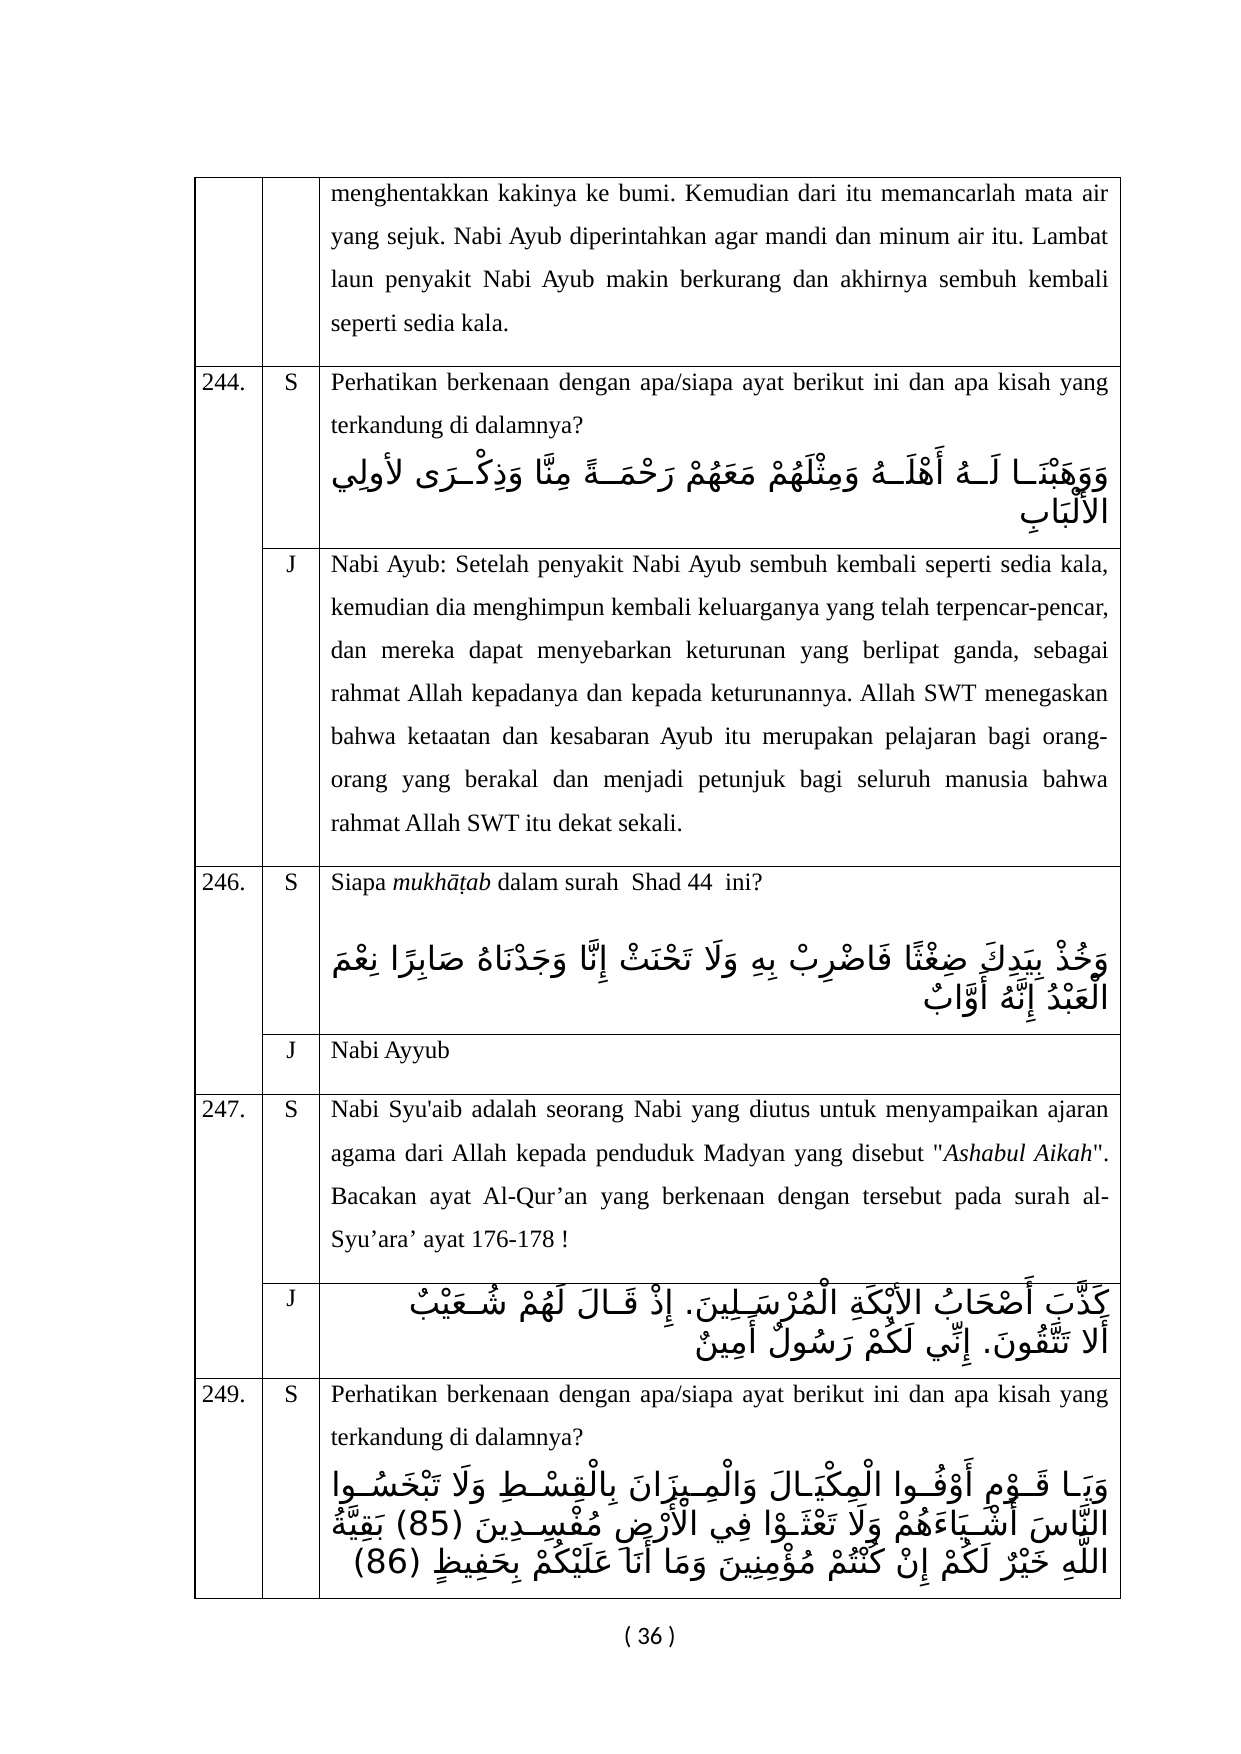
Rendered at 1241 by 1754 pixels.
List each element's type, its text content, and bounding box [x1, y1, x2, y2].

table_cell Siapa mukhāṭab dalam surah Shad 44 ini? وَخُذْ بِيَدِكَ ضِغْثًا فَاضْرِبْ بِهِ وَلَا تَحْنَثْ إِنَّا وَجَدْنَاهُ صَابِرًا نِعْمَ الْعَبْدُ إِنَّهُ أَوَّابٌ [320, 867, 1120, 1034]
table_cell S [263, 1095, 319, 1282]
table_cell Nabi Ayyub [320, 1035, 1120, 1093]
table_cell J [263, 549, 319, 866]
table_cell كَذَّبَ أَصْحَابُ الأيْكَةِ الْمُرْسَلِينَ. إِذْ قَالَ لَهُمْ شُعَيْبٌ أَلا تَتَّقُونَ. إِنِّي لَكُمْ رَسُولٌ أَمِينٌ [320, 1284, 1120, 1378]
table_cell [196, 1095, 262, 1378]
table_cell J [263, 178, 319, 366]
table_cell [196, 367, 262, 866]
table_cell Nabi Ayub: Setelah penyakit Nabi Ayub sembuh kembali seperti sedia kala, kemudian dia menghimpun kembali keluarganya yang telah terpencar-pencar, dan mereka dapat menyebarkan keturunan yang berlipat ganda, sebagai rahmat Allah kepadanya dan kepada keturunannya. Allah SWT menegaskan bahwa ketaatan dan kesabaran Ayub itu merupakan pelajaran bagi orang-orang yang berakal dan menjadi petunjuk bagi seluruh manusia bahwa rahmat Allah SWT itu dekat sekali. [320, 549, 1120, 866]
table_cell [320, 178, 1120, 366]
table_cell [196, 867, 262, 1093]
table_cell J [263, 1035, 319, 1093]
table_cell Perhatikan berkenaan dengan apa/siapa ayat berikut ini dan apa kisah yang terkandung di dalamnya? وَوَهَبْنَا لَهُ أَهْلَهُ وَمِثْلَهُمْ مَعَهُمْ رَحْمَةً مِنَّا وَذِكْرَى لأولِي الألْبَابِ [320, 367, 1120, 548]
table_cell Perhatikan berkenaan dengan apa/siapa ayat berikut ini dan apa kisah yang terkandung di dalamnya? وَيَا قَوْمِ أَوْفُوا الْمِكْيَالَ وَالْمِيزَانَ بِالْقِسْطِ وَلَا تَبْخَسُوا النَّاسَ أَشْيَاءَهُمْ وَلَا تَعْثَوْا فِي الْأَرْضِ مُفْسِدِينَ (85) بَقِيَّةُ اللَّهِ خَيْرٌ لَكُمْ إِنْ كُنْتُمْ مُؤْمِنِينَ وَمَا أَنَا عَلَيْكُمْ بِحَفِيظٍ (86) [320, 1379, 1120, 1598]
table_cell [196, 1379, 262, 1598]
table_cell Nabi Syu'aib adalah seorang Nabi yang diutus untuk menyampaikan ajaran agama dari Allah kepada penduduk Madyan yang disebut "Ashabul Aikah". Bacakan ayat Al-Qur’an yang berkenaan dengan tersebut pada surah al-Syu’ara’ ayat 176-178 ! [320, 1095, 1120, 1282]
table_cell S [263, 1379, 319, 1598]
table_cell S [263, 367, 319, 548]
table_cell S [263, 867, 319, 1034]
table_cell J [263, 1284, 319, 1378]
